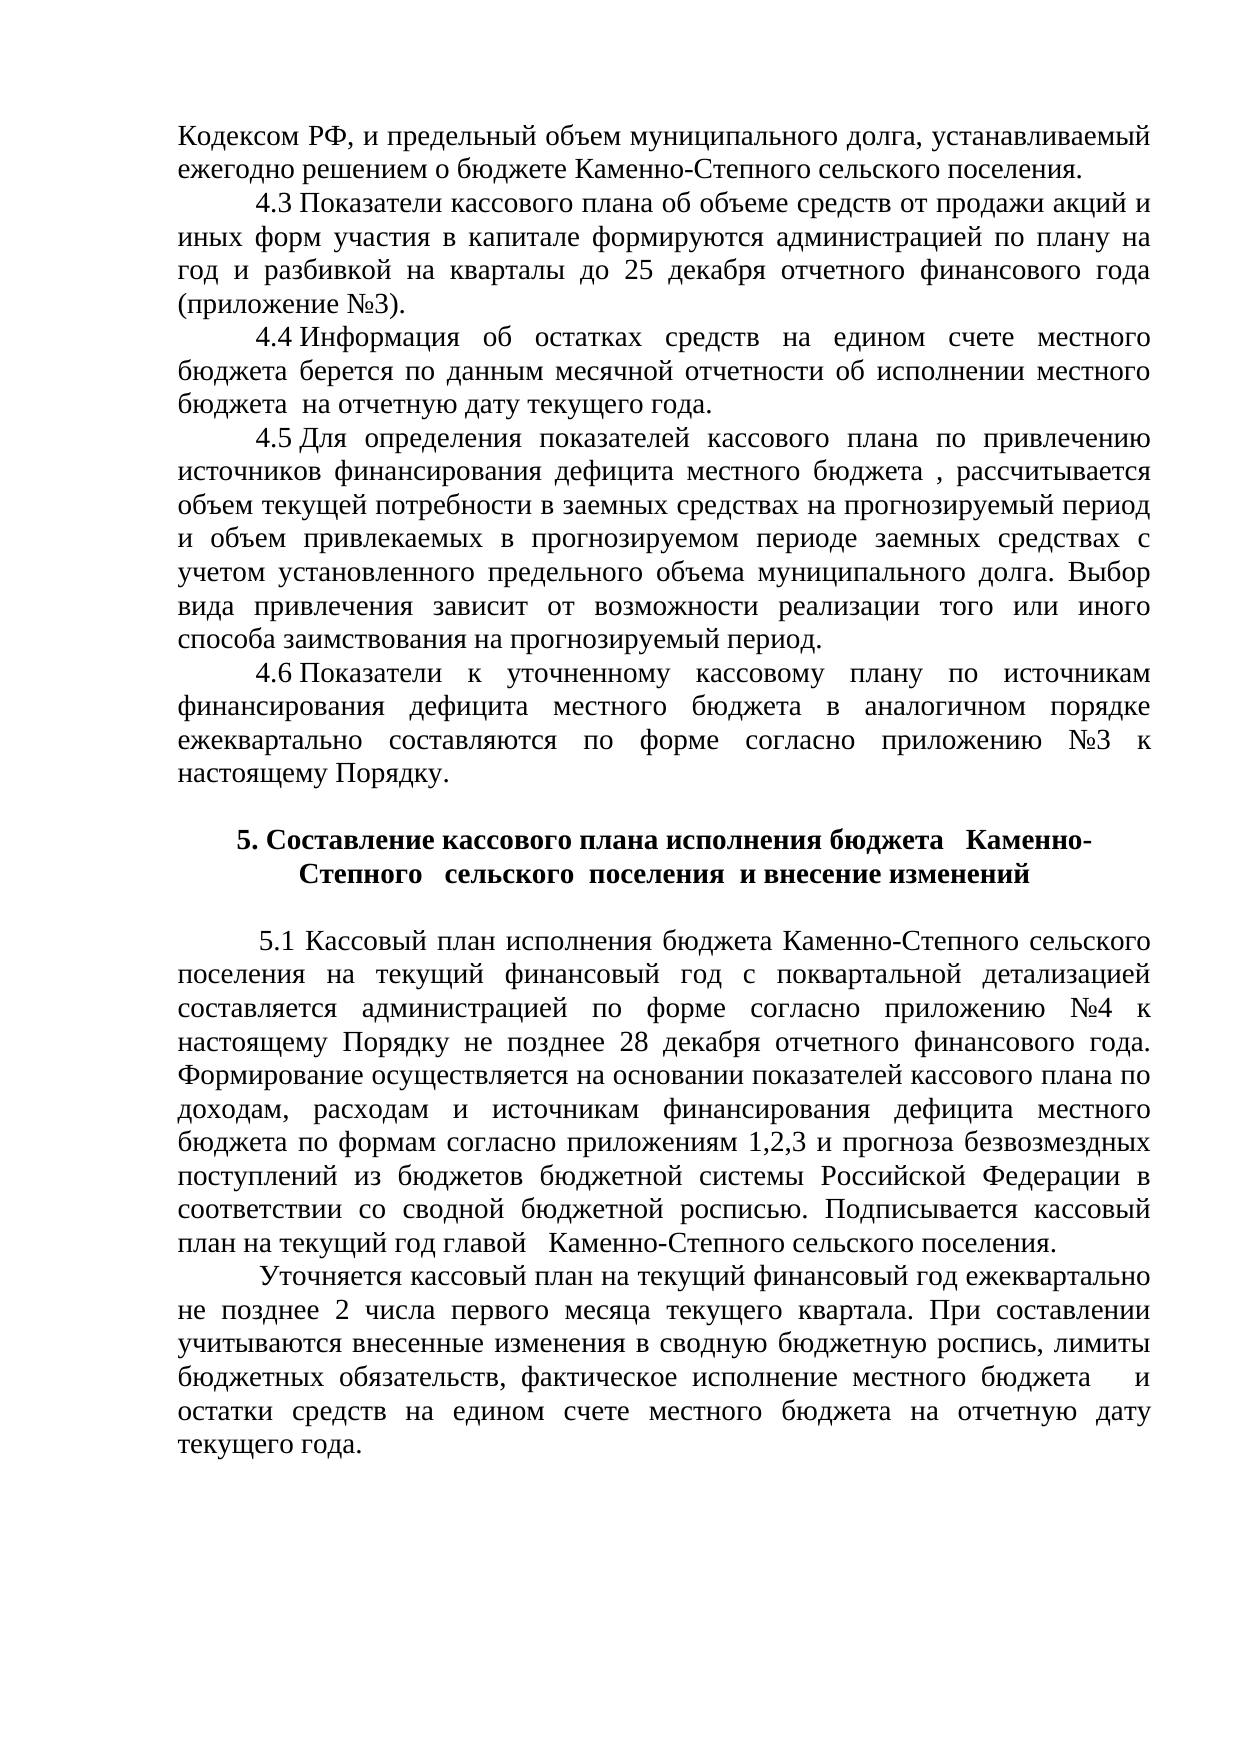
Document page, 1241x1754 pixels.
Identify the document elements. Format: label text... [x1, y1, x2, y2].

list Показатели кассового плана об объеме средств от продажи акций и иных форм участия в капитале формируются администрацией по плану на год и разбивкой на кварталы до 25 декабря отчетного финансового года (приложение №3). [177, 185, 1152, 319]
list Информация об остатках средств на едином счете местного бюджета берется по данным месячной отчетности об исполнении местного бюджета на отчетную дату текущего года. [177, 319, 1152, 420]
list Показатели к уточненному кассовому плану по источникам финансирования дефицита местного бюджета в аналогичном порядке ежеквартально составляются по форме согласно приложению №3 к настоящему Порядку. [177, 655, 1152, 789]
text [177, 118, 1152, 185]
text Уточняется кассовый план на текущий финансовый год ежеквартально не позднее 2 числа первого месяца текущего квартала. При составлении учитываются внесенные изменения в сводную бюджетную роспись, лимиты бюджетных обязательств, фактическое исполнение местного бюджета и остатки средств на едином счете местного бюджета на отчетную дату текущего года. [177, 1258, 1152, 1460]
list Для определения показателей кассового плана по привлечению источников финансирования дефицита местного бюджета , рассчитывается объем текущей потребности в заемных средствах на прогнозируемый период и объем привлекаемых в прогнозируемом периоде заемных средствах с учетом установленного предельного объема муниципального долга. Выбор вида привлечения зависит от возможности реализации того или иного способа заимствования на прогнозируемый период. [177, 420, 1152, 655]
text 5. Составление кассового плана исполнения бюджета Каменно-Степного сельского поселения и внесение изменений [177, 822, 1152, 889]
text 5.1 Кассовый план исполнения бюджета Каменно-Степного сельского поселения на текущий финансовый год с поквартальной детализацией составляется администрацией по форме согласно приложению №4 к настоящему Порядку не позднее 28 декабря отчетного финансового года. Формирование осуществляется на основании показателей кассового плана по доходам, расходам и источникам финансирования дефицита местного бюджета по формам согласно приложениям 1,2,3 и прогноза безвозмездных поступлений из бюджетов бюджетной системы Российской Федерации в соответствии со сводной бюджетной росписью. Подписывается кассовый план на текущий год главой Каменно-Степного сельского поселения. [177, 923, 1152, 1258]
